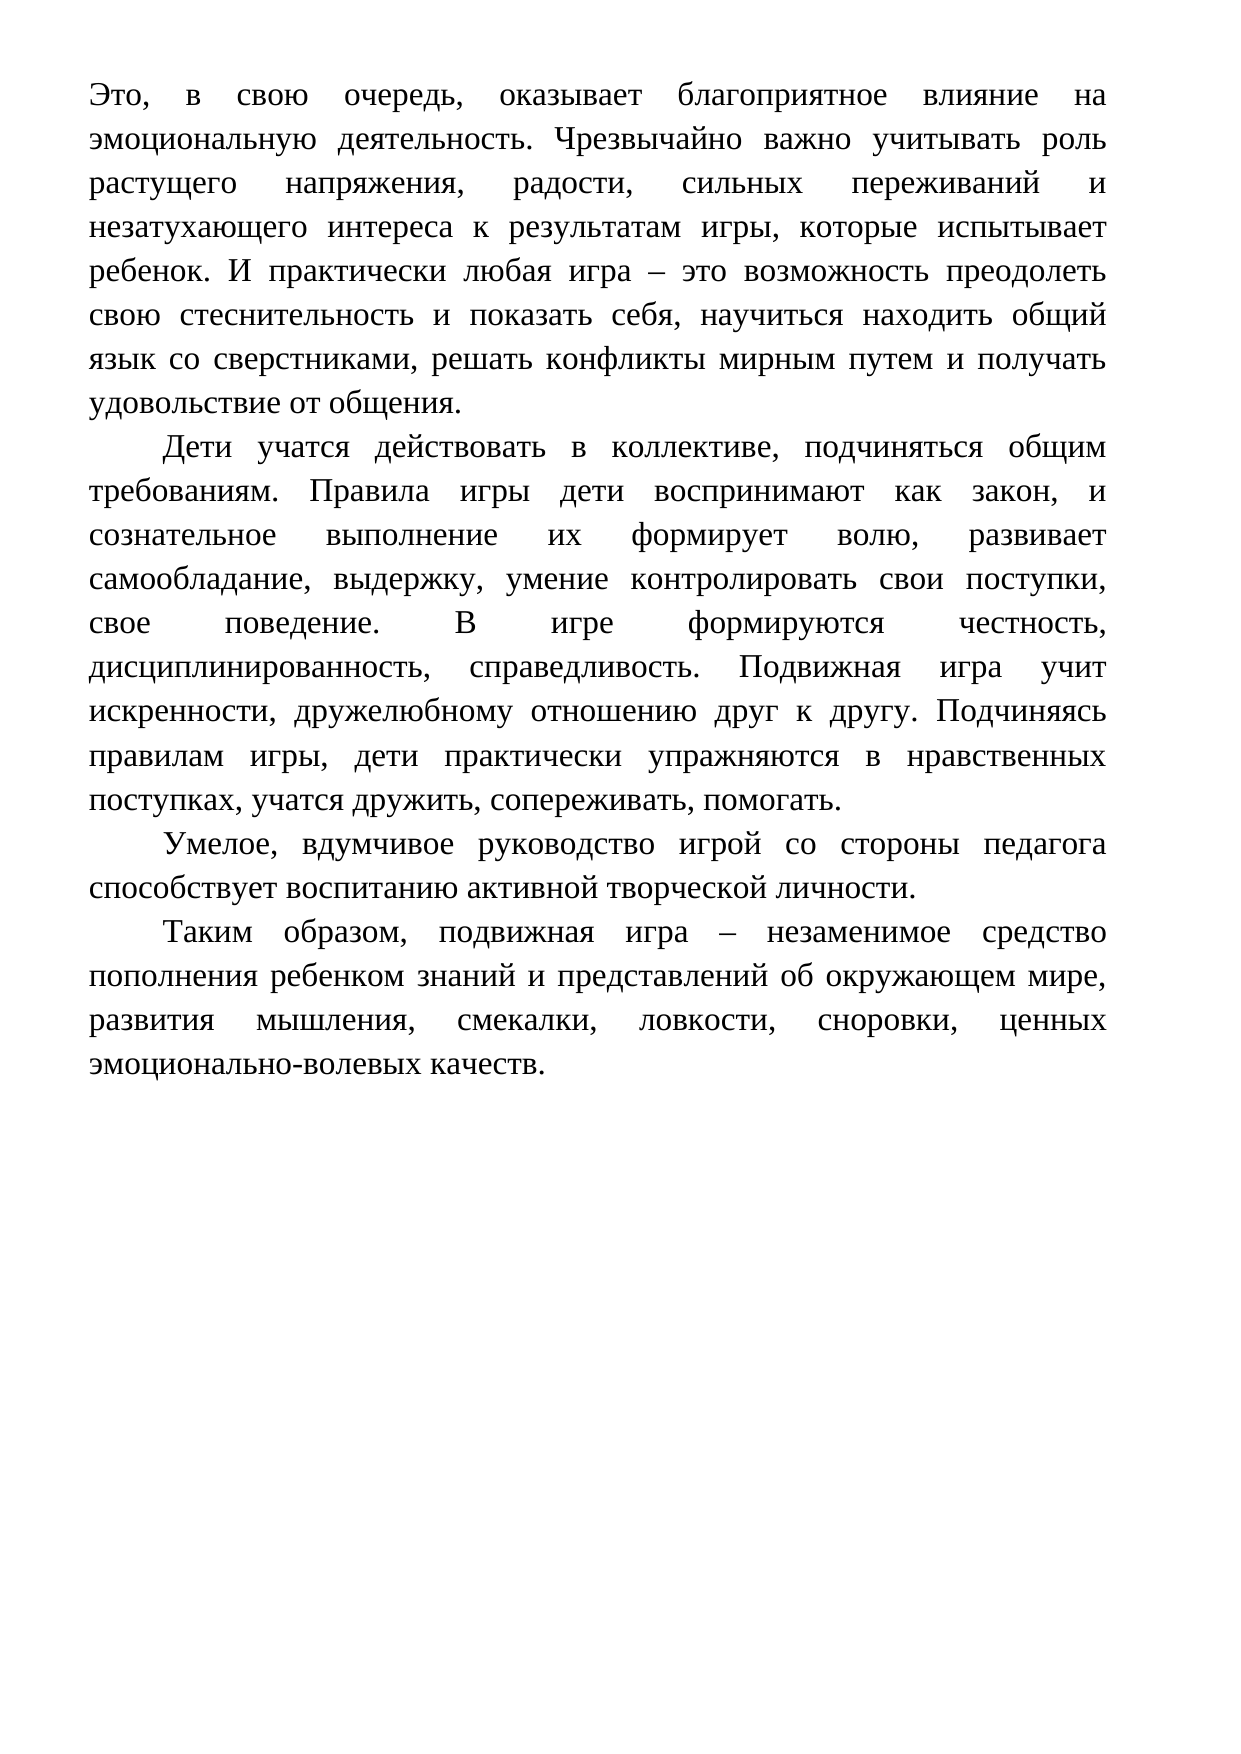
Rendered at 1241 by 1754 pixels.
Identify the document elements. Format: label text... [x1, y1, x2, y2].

text Умелое, вдумчивое руководство игрой со стороны педагога способствует воспитанию активной творческой личности. [89, 823, 1107, 905]
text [89, 74, 1107, 421]
text Дети учатся действовать в коллективе, подчиняться общим требованиям. Правила игры дети воспринимают как закон, и сознательное выполнение их формирует волю, развивает самообладание, выдержку, умение контролировать свои поступки, свое поведение. В игре формируются честность, дисциплинированность, справедливость. Подвижная игра учит искренности, дружелюбному отношению друг к другу. Подчиняясь правилам игры, дети практически упражняются в нравственных поступках, учатся дружить, сопереживать, помогать. [89, 426, 1107, 817]
text Таким образом, подвижная игра – незаменимое средство пополнения ребенком знаний и представлений об окружающем мире, развития мышления, смекалки, ловкости, сноровки, ценных эмоционально-волевых качеств. [89, 911, 1107, 1082]
